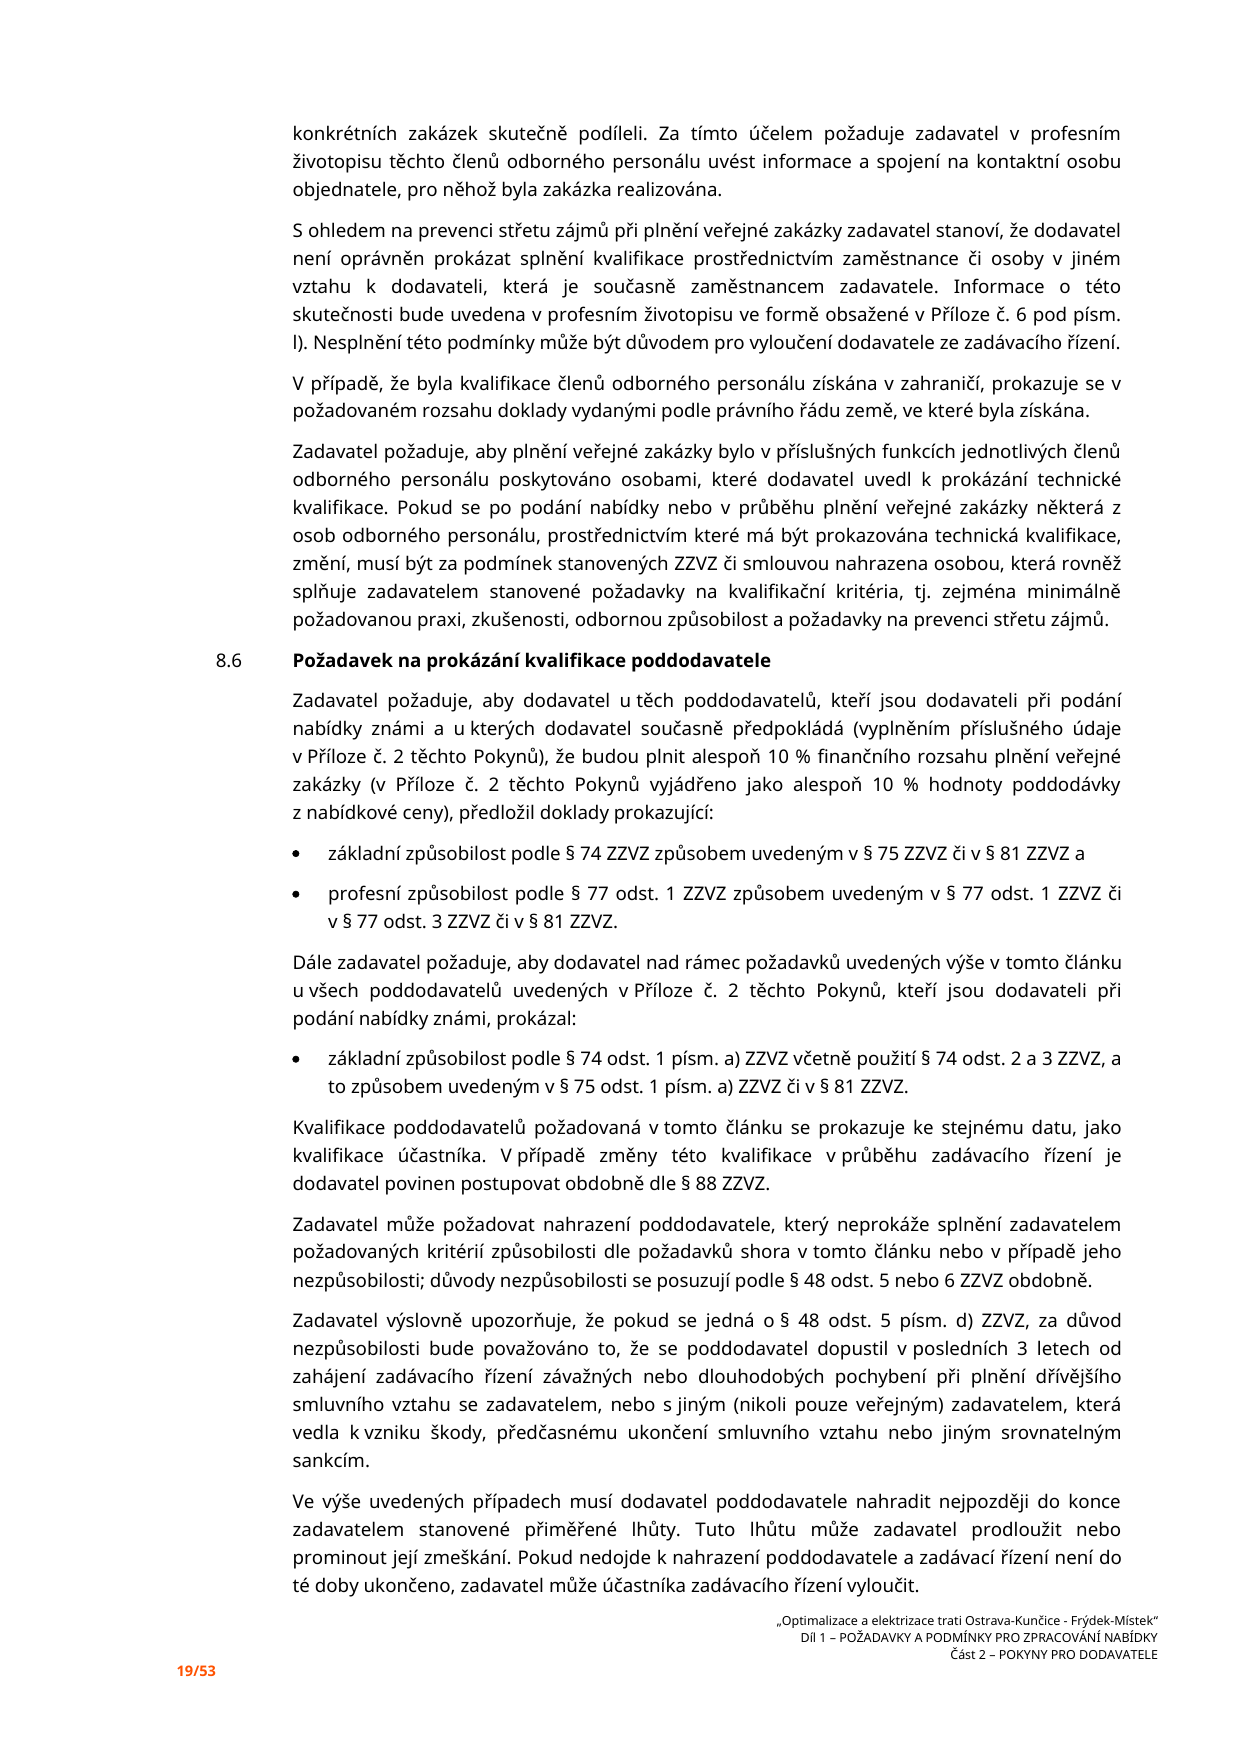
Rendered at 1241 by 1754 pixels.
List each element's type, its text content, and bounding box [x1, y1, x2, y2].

text Ve výše uvedených případech musí dodavatel poddodavatele nahradit nejpozději do konce zadavatelem stanovené přiměřené lhůty. Tuto lhůtu může zadavatel prodloužit nebo prominout její zmeškání. Pokud nedojde k nahrazení poddodavatele a zadávací řízení není do té doby ukončeno, zadavatel může účastníka zadávacího řízení vyloučit. [292, 1488, 1122, 1598]
text Požadavek na prokázání kvalifikace poddodavatele [216, 647, 1122, 672]
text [292, 121, 1122, 202]
text Dále zadavatel požaduje, aby dodavatel nad rámec požadavků uvedených výše v tomto článku u všech poddodavatelů uvedených v Příloze č. 2 těchto Pokynů, kteří jsou dodavateli při podání nabídky známi, prokázal: [292, 949, 1122, 1031]
text S ohledem na prevenci střetu zájmů při plnění veřejné zakázky zadavatel stanoví, že dodavatel není oprávněn prokázat splnění kvalifikace prostřednictvím zaměstnance či osoby v jiném vztahu k dodavateli, která je současně zaměstnancem zadavatele. Informace o této skutečnosti bude uvedena v profesním životopisu ve formě obsažené v Příloze č. 6 pod písm. l). Nesplnění této podmínky může být důvodem pro vyloučení dodavatele ze zadávacího řízení. [292, 217, 1122, 355]
text Kvalifikace poddodavatelů požadovaná v tomto článku se prokazuje ke stejnému datu, jako kvalifikace účastníka. V případě změny této kvalifikace v průběhu zadávacího řízení je dodavatel povinen postupovat obdobně dle § 88 ZZVZ. [292, 1114, 1122, 1196]
text základní způsobilost podle § 74 ZZVZ způsobem uvedeným v § 75 ZZVZ či v § 81 ZZVZ a [292, 840, 1122, 866]
text Zadavatel požaduje, aby dodavatel u těch poddodavatelů, kteří jsou dodavateli při podání nabídky známi a u kterých dodavatel současně předpokládá (vyplněním příslušného údaje v Příloze č. 2 těchto Pokynů), že budou plnit alespoň 10 % finančního rozsahu plnění veřejné zakázky (v Příloze č. 2 těchto Pokynů vyjádřeno jako alespoň 10 % hodnoty poddodávky z nabídkové ceny), předložil doklady prokazující: [292, 687, 1122, 825]
text Zadavatel může požadovat nahrazení poddodavatele, který neprokáže splnění zadavatelem požadovaných kritérií způsobilosti dle požadavků shora v tomto článku nebo v případě jeho nezpůsobilosti; důvody nezpůsobilosti se posuzují podle § 48 odst. 5 nebo 6 ZZVZ obdobně. [292, 1211, 1122, 1292]
text základní způsobilost podle § 74 odst. 1 písm. a) ZZVZ včetně použití § 74 odst. 2 a 3 ZZVZ, a to způsobem uvedeným v § 75 odst. 1 písm. a) ZZVZ či v § 81 ZZVZ. [292, 1046, 1122, 1099]
text profesní způsobilost podle § 77 odst. 1 ZZVZ způsobem uvedeným v § 77 odst. 1 ZZVZ či v § 77 odst. 3 ZZVZ či v § 81 ZZVZ. [292, 881, 1122, 934]
text Zadavatel výslovně upozorňuje, že pokud se jedná o § 48 odst. 5 písm. d) ZZVZ, za důvod nezpůsobilosti bude považováno to, že se poddodavatel dopustil v posledních 3 letech od zahájení zadávacího řízení závažných nebo dlouhodobých pochybení při plnění dřívějšího smluvního vztahu se zadavatelem, nebo s jiným (nikoli pouze veřejným) zadavatelem, která vedla k vzniku škody, předčasnému ukončení smluvního vztahu nebo jiným srovnatelným sankcím. [292, 1307, 1122, 1473]
text V případě, že byla kvalifikace členů odborného personálu získána v zahraničí, prokazuje se v požadovaném rozsahu doklady vydanými podle právního řádu země, ve které byla získána. [292, 370, 1122, 423]
text Zadavatel požaduje, aby plnění veřejné zakázky bylo v příslušných funkcích jednotlivých členů odborného personálu poskytováno osobami, které dodavatel uvedl k prokázání technické kvalifikace. Pokud se po podání nabídky nebo v průběhu plnění veřejné zakázky některá z osob odborného personálu, prostřednictvím které má být prokazována technická kvalifikace, změní, musí být za podmínek stanovených ZZVZ či smlouvou nahrazena osobou, která rovněž splňuje zadavatelem stanovené požadavky na kvalifikační kritéria, tj. zejména minimálně požadovanou praxi, zkušenosti, odbornou způsobilost a požadavky na prevenci střetu zájmů. [292, 438, 1122, 632]
